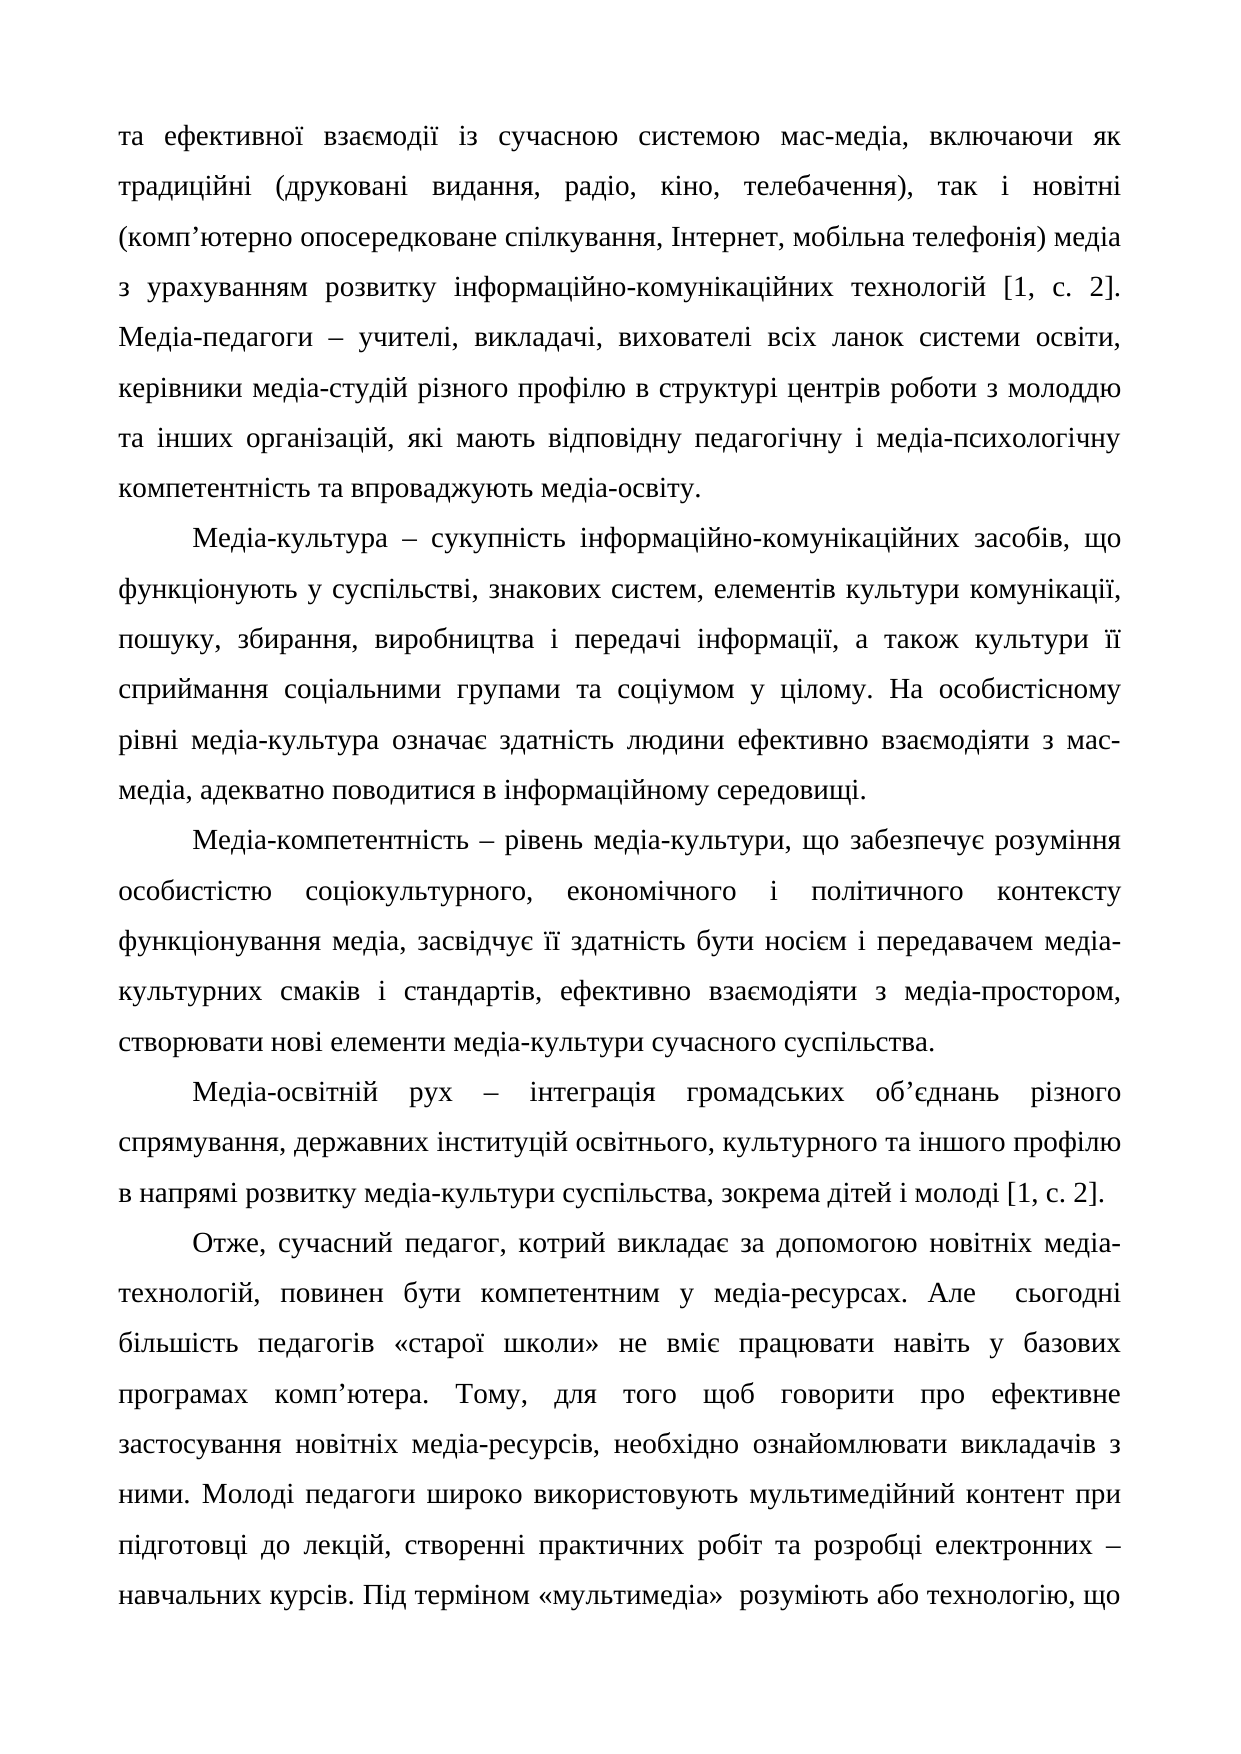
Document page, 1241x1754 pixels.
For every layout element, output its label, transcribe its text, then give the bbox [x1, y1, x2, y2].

text Медіа-культура – сукупність інформаційно-комунікаційних засобів, що функціонують у суспільстві, знакових систем, елементів культури комунікації, пошуку, збирання, виробництва і передачі інформації, а також культури її сприймання соціальними групами та соціумом у цілому. На особистісному рівні медіа-культура означає здатність людини ефективно взаємодіяти з мас-медіа, адекватно поводитися в інформаційному середовищі. [118, 521, 1122, 806]
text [118, 1225, 1122, 1611]
text Медіа-компетентність – рівень медіа-культури, що забезпечує розуміння особистістю соціокультурного, економічного і політичного контексту функціонування медіа, засвідчує її здатність бути носієм і передавачем медіа-культурних смаків і стандартів, ефективно взаємодіяти з медіа-простором, створювати нові елементи медіа-культури сучасного суспільства. [118, 822, 1122, 1057]
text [118, 118, 1122, 504]
text Медіа-освітній рух – інтеграція громадських об’єднань різного спрямування, державних інституцій освітнього, культурного та іншого профілю в напрямі розвитку медіа-культури суспільства, зокрема дітей і молоді [1, с. 2]. [118, 1074, 1122, 1208]
